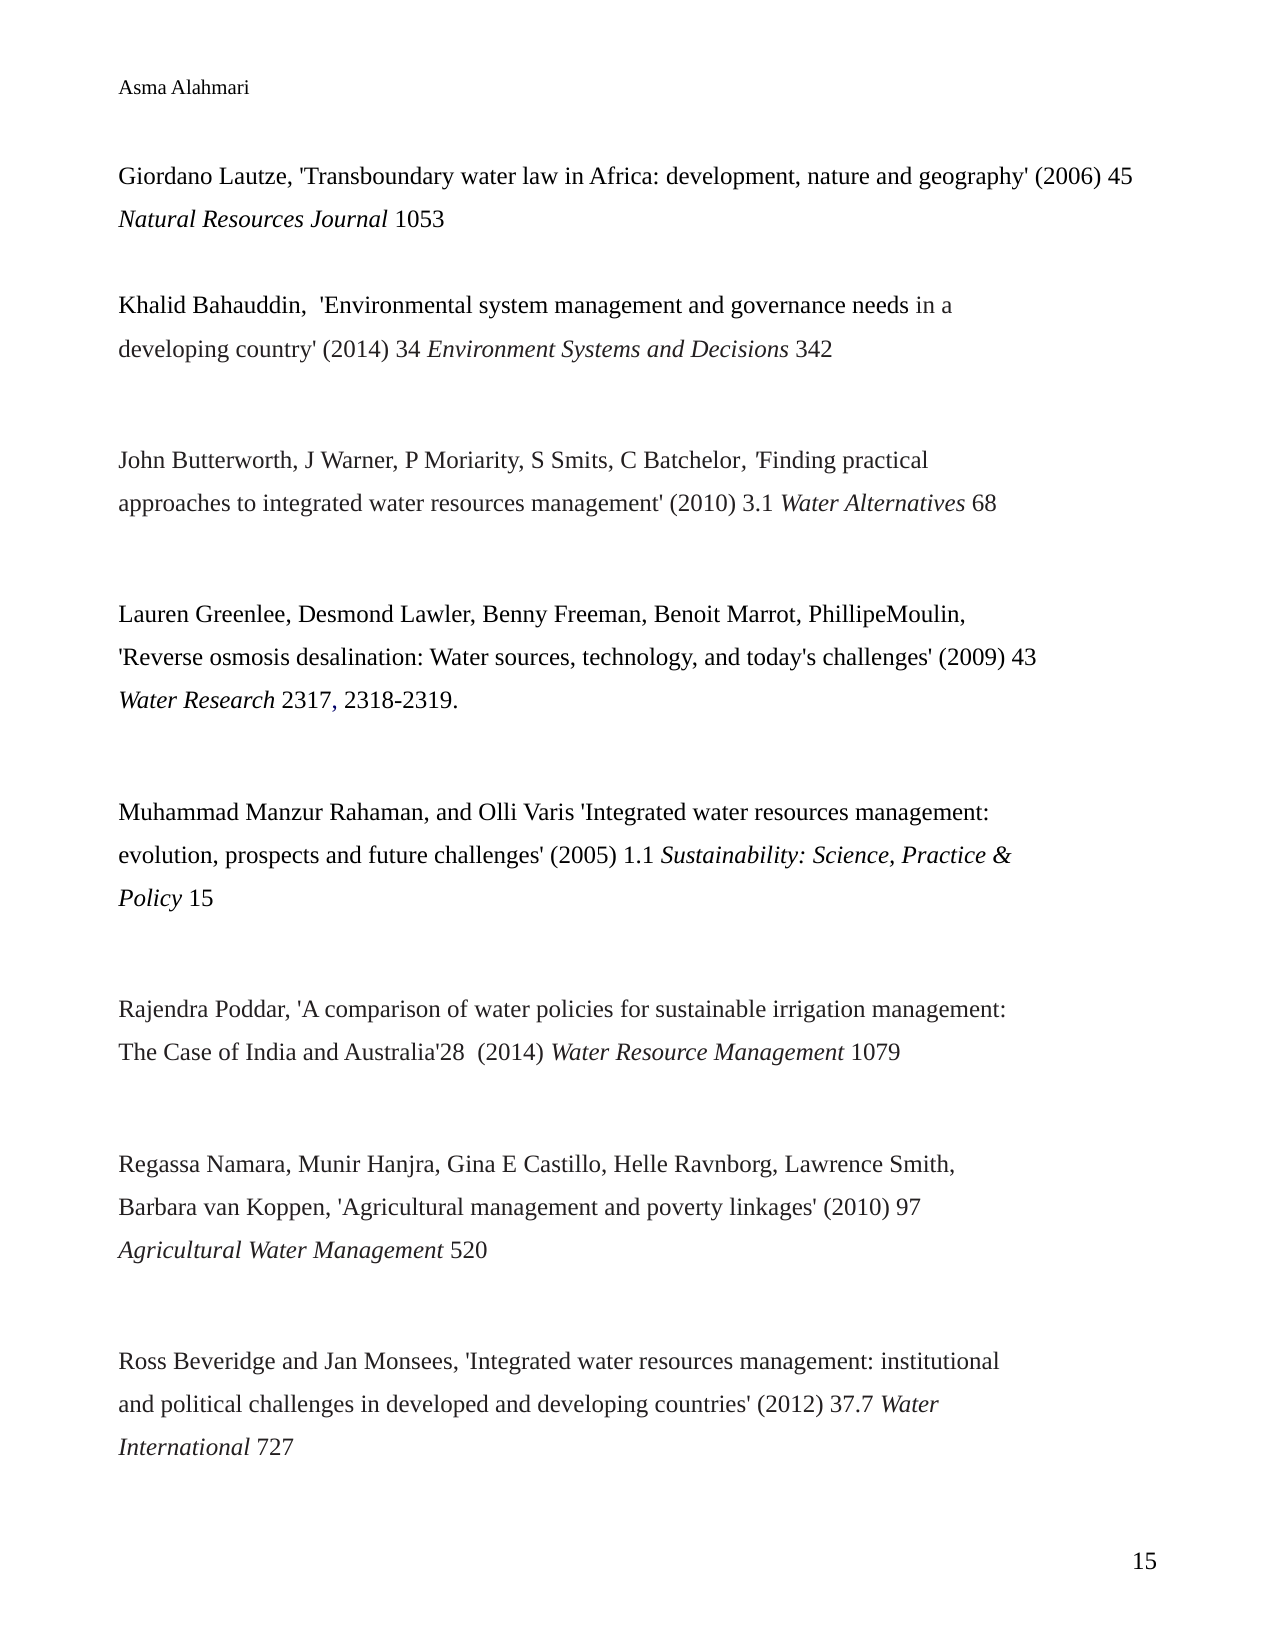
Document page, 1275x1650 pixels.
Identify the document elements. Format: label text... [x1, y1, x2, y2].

text Lauren Greenlee, Desmond Lawler, Benny Freeman, Benoit Marrot, PhillipeMoulin, 'Reverse osmosis desalination: Water sources, technology, and today's challenges' (2009) 43 Water Research 2317, 2318-2319. [118, 599, 1039, 714]
text Ross Beveridge and Jan Monsees, 'Integrated water resources management: institutional and political challenges in developed and developing countries' (2012) 37.7 Water International 727 [118, 1346, 1039, 1461]
text Rajendra Poddar, 'A comparison of water policies for sustainable irrigation management: The Case of India and Australia'28 (2014) Water Resource Management 1079 [118, 994, 1039, 1066]
text John Butterworth, J Warner, P Moriarity, S Smits, C Batchelor, 'Finding practical approaches to integrated water resources management' (2010) 3.1 Water Alternatives 68 [118, 445, 1039, 517]
text Regassa Namara, Munir Hanjra, Gina E Castillo, Helle Ravnborg, Lawrence Smith, Barbara van Koppen, 'Agricultural management and poverty linkages' (2010) 97 Agricultural Water Management 520 [118, 1149, 1039, 1264]
text Giordano Lautze, 'Transboundary water law in Africa: development, nature and geography' (2006) 45 Natural Resources Journal 1053 [118, 161, 1157, 233]
text Khalid Bahauddin, 'Environmental system management and governance needs in a developing country' (2014) 34 Environment Systems and Decisions 342 [118, 291, 1039, 362]
text Muhammad Manzur Rahaman, and Olli Varis 'Integrated water resources management: evolution, prospects and future challenges' (2005) 1.1 Sustainability: Science, Practice & Policy 15 [118, 797, 1039, 912]
